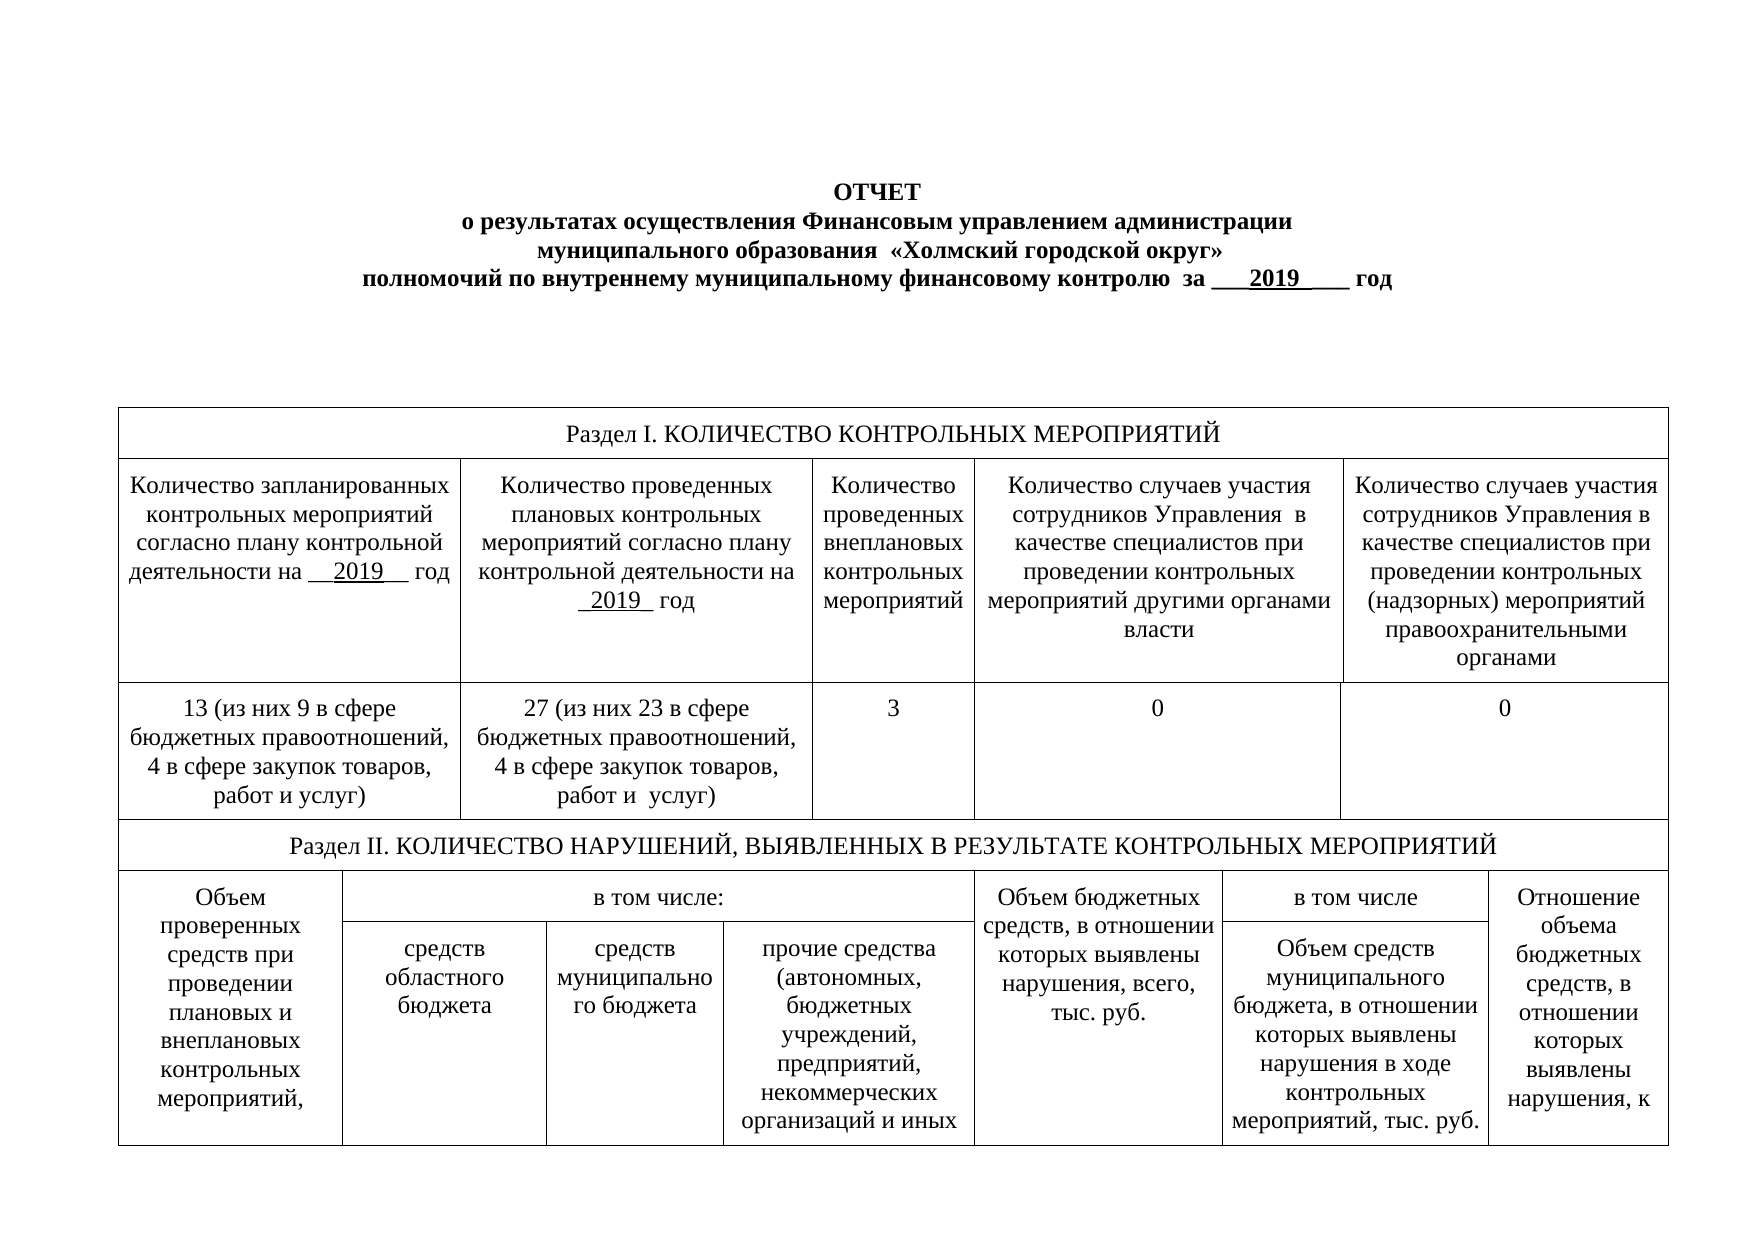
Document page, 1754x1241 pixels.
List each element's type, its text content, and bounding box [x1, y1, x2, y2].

table_cell Количество проведенных плановых контрольных мероприятий согласно плану контрольной деятельности на _2019_ год [461, 459, 812, 682]
table_cell 27 (из них 23 в сфере бюджетных правоотношений, 4 в сфере закупок товаров, работ и услуг) [461, 683, 812, 819]
table_cell 0 [975, 683, 1340, 819]
table_cell Объем проверенных средств при проведении плановых и внеплановых контрольных мероприятий, тыс. руб. [119, 871, 342, 1145]
table_cell 13 (из них 9 в сфере бюджетных правоотношений, 4 в сфере закупок товаров, работ и услуг) [119, 683, 460, 819]
text муниципального образования «Холмский городской округ» [118, 235, 1636, 263]
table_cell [547, 922, 723, 1145]
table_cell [1223, 922, 1488, 1145]
text о результатах осуществления Финансовым управлением администрации [118, 206, 1636, 235]
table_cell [724, 922, 974, 1145]
table_cell 3 [813, 683, 974, 819]
table_cell Объем бюджетных средств, в отношении которых выявлены нарушения, всего, тыс. руб. [975, 871, 1222, 1145]
text полномочий по внутреннему муниципальному финансовому контролю за ___2019____ год [118, 263, 1636, 292]
table_cell в том числе: [343, 871, 974, 921]
table_cell Количество случаев участия сотрудников Управления в качестве специалистов при проведении контрольных (надзорных) мероприятий правоохранительными органами [1344, 459, 1668, 682]
table_cell Количество проведенных внеплановых контрольных мероприятий [813, 459, 974, 682]
table_cell Раздел II. КОЛИЧЕСТВО НАРУШЕНИЙ, ВЫЯВЛЕННЫХ В РЕЗУЛЬТАТЕ КОНТРОЛЬНЫХ МЕРОПРИЯТИЙ [119, 820, 1668, 870]
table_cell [343, 922, 546, 1145]
table_cell 0 [1341, 683, 1668, 819]
table_cell Количество случаев участия сотрудников Управления в качестве специалистов при проведении контрольных мероприятий другими органами власти [975, 459, 1343, 682]
table_cell в том числе [1223, 871, 1488, 921]
text ОТЧЕТ [118, 177, 1636, 206]
table_header Раздел I. КОЛИЧЕСТВО КОНТРОЛЬНЫХ МЕРОПРИЯТИЙ [119, 408, 1668, 458]
table_cell Отношение объема бюджетных средств, в отношении которых выявлены нарушения, к сумме проверенных средств (муниципальный ), % [1489, 871, 1668, 1145]
table_cell Количество запланированных контрольных мероприятий согласно плану контрольной деятельности на __2019__ год [119, 459, 460, 682]
